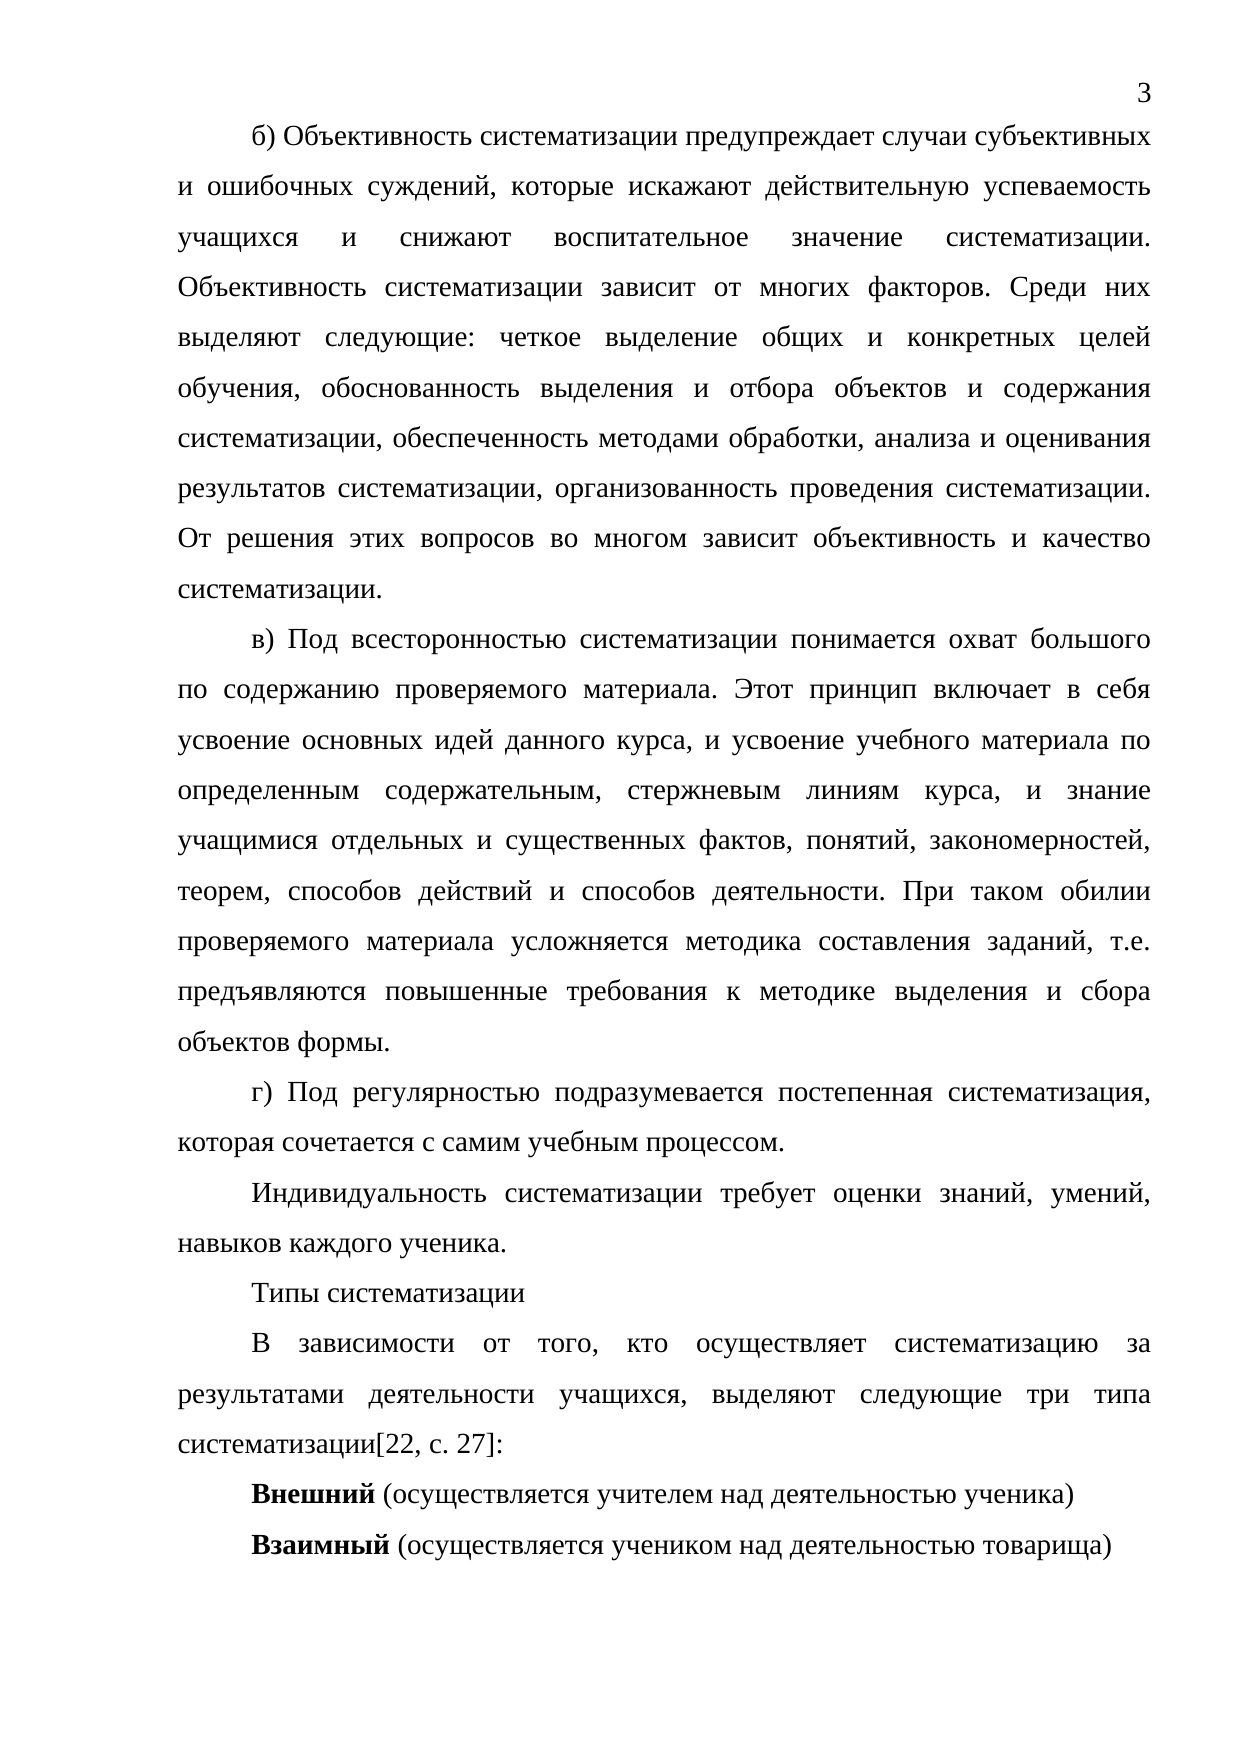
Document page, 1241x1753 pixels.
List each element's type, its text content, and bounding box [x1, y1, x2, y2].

text В зависимости от того, кто осуществляет систематизацию за результатами деятельности учащихся, выделяют следующие три типа систематизации[22, с. 27]: [177, 1326, 1152, 1460]
text б) Объективность систематизации предупреждает случаи субъективных и ошибочных суждений, которые искажают действительную успеваемость учащихся и снижают воспитательное значение систематизации. Объективность систематизации зависит от многих факторов. Среди них выделяют следующие: четкое выделение общих и конкретных целей обучения, обоснованность выделения и отбора объектов и содержания систематизации, обеспеченность методами обработки, анализа и оценивания результатов систематизации, организованность проведения систематизации. От решения этих вопросов во многом зависит объективность и качество систематизации. [177, 118, 1152, 604]
text в) Под всесторонностью систематизации понимается охват большого по содержанию проверяемого материала. Этот принцип включает в себя усвоение основных идей данного курса, и усвоение учебного материала по определенным содержательным, стержневым линиям курса, и знание учащимися отдельных и существенных фактов, понятий, закономерностей, теорем, способов действий и способов деятельности. При таком обилии проверяемого материала усложняется методика составления заданий, т.е. предъявляются повышенные требования к методике выделения и сбора объектов формы. [177, 621, 1152, 1057]
text Внешний (осуществляется учителем над деятельностью ученика) [177, 1477, 1152, 1510]
text Типы систематизации [177, 1275, 1152, 1309]
text Взаимный (осуществляется учеником над деятельностью товарища) [177, 1527, 1152, 1560]
text г) Под регулярностью подразумевается постепенная систематизация, которая сочетается с самим учебным процессом. [177, 1074, 1152, 1158]
text Индивидуальность систематизации требует оценки знаний, умений, навыков каждого ученика. [177, 1175, 1152, 1258]
